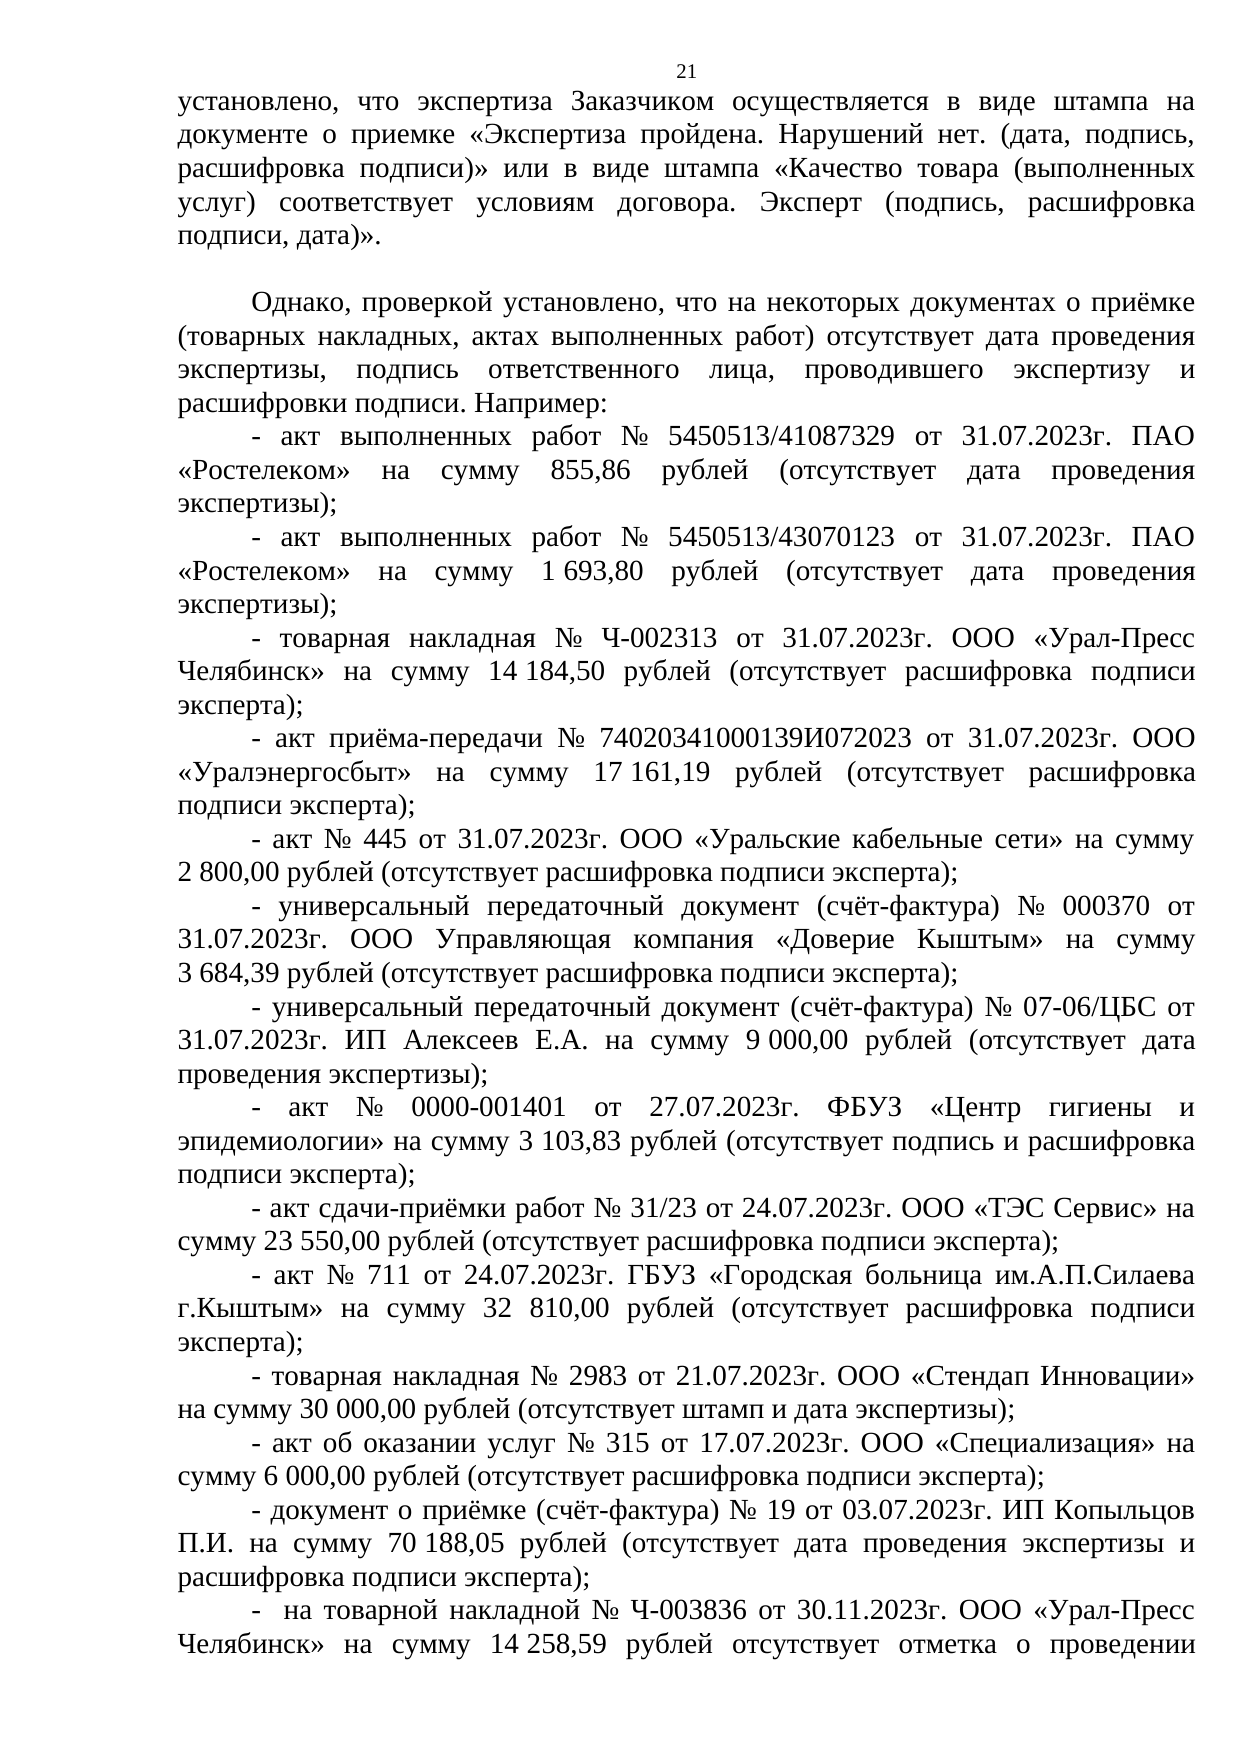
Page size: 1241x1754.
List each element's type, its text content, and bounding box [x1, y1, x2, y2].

text - товарная накладная № Ч-002313 от 31.07.2023г. ООО «Урал-Пресс Челябинск» на сумму 14 184,50 рублей (отсутствует расшифровка подписи эксперта); [177, 620, 1196, 720]
text - акт № 445 от 31.07.2023г. ООО «Уральские кабельные сети» на сумму 2 800,00 рублей (отсутствует расшифровка подписи эксперта); [177, 821, 1196, 888]
text - акт № 711 от 24.07.2023г. ГБУЗ «Городская больница им.А.П.Силаева г.Кыштым» на сумму 32 810,00 рублей (отсутствует расшифровка подписи эксперта); [177, 1257, 1196, 1358]
text - универсальный передаточный документ (счёт-фактура) № 000370 от 31.07.2023г. ООО Управляющая компания «Доверие Кыштым» на сумму 3 684,39 рублей (отсутствует расшифровка подписи эксперта); [177, 888, 1196, 989]
text - акт сдачи-приёмки работ № 31/23 от 24.07.2023г. ООО «ТЭС Сервис» на сумму 23 550,00 рублей (отсутствует расшифровка подписи эксперта); [177, 1190, 1196, 1257]
text Однако, проверкой установлено, что на некоторых документах о приёмке (товарных накладных, актах выполненных работ) отсутствует дата проведения экспертизы, подпись ответственного лица, проводившего экспертизу и расшифровки подписи. Например: [177, 284, 1196, 418]
text - акт об оказании услуг № 315 от 17.07.2023г. ООО «Специализация» на сумму 6 000,00 рублей (отсутствует расшифровка подписи эксперта); [177, 1425, 1196, 1492]
text - акт выполненных работ № 5450513/43070123 от 31.07.2023г. ПАО «Ростелеком» на сумму 1 693,80 рублей (отсутствует дата проведения экспертизы); [177, 519, 1196, 620]
text - акт выполненных работ № 5450513/41087329 от 31.07.2023г. ПАО «Ростелеком» на сумму 855,86 рублей (отсутствует дата проведения экспертизы); [177, 418, 1196, 519]
text - товарная накладная № 2983 от 21.07.2023г. ООО «Стендап Инновации» на сумму 30 000,00 рублей (отсутствует штамп и дата экспертизы); [177, 1358, 1196, 1425]
text - акт приёма-передачи № 74020341000139И072023 от 31.07.2023г. ООО «Уралэнергосбыт» на сумму 17 161,19 рублей (отсутствует расшифровка подписи эксперта); [177, 720, 1196, 821]
text - акт № 0000-001401 от 27.07.2023г. ФБУЗ «Центр гигиены и эпидемиологии» на сумму 3 103,83 рублей (отсутствует подпись и расшифровка подписи эксперта); [177, 1089, 1196, 1190]
text - документ о приёмке (счёт-фактура) № 19 от 03.07.2023г. ИП Копыльцов П.И. на сумму 70 188,05 рублей (отсутствует дата проведения экспертизы и расшифровка подписи эксперта); [177, 1492, 1196, 1592]
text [177, 83, 1196, 251]
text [177, 1592, 1196, 1659]
text - универсальный передаточный документ (счёт-фактура) № 07-06/ЦБС от 31.07.2023г. ИП Алексеев Е.А. на сумму 9 000,00 рублей (отсутствует дата проведения экспертизы); [177, 989, 1196, 1089]
